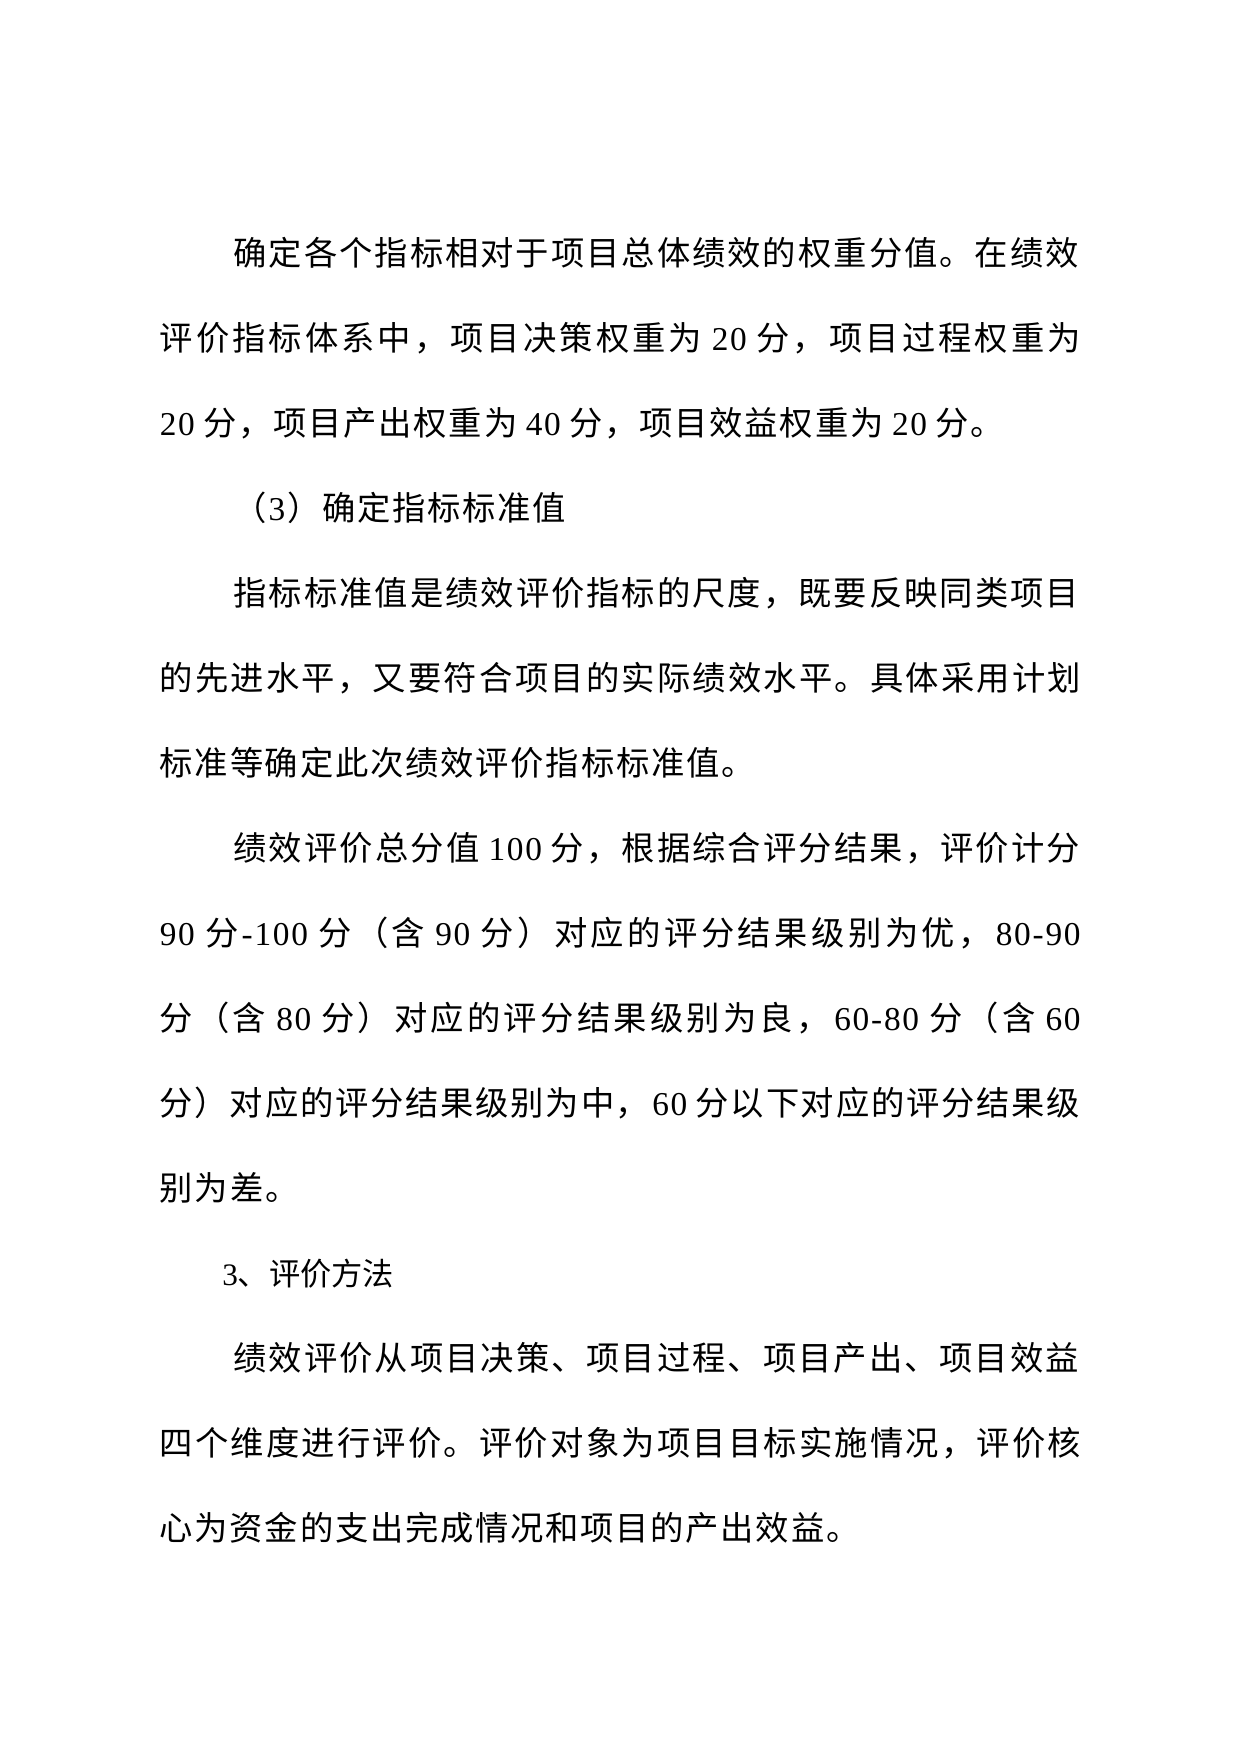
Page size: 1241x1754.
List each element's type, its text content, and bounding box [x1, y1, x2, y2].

text 指标标准值是绩效评价指标的尺度，既要反映同类项目的先进水平，又要符合项目的实际绩效水平。具体采用计划标准等确定此次绩效评价指标标准值。 [159, 549, 1081, 804]
title 绩效评价总分值100分，根据综合评分结果，评价计分90分-100分（含90分）对应的评分结果级别为优，80-90分（含80分）对应的评分结果级别为良，60-80分（含60分）对应的评分结果级别为中，60分以下对应的评分结果级别为差。 [159, 804, 1081, 1229]
text 绩效评价从项目决策、项目过程、项目产出、项目效益四个维度进行评价。评价对象为项目目标实施情况，评价核心为资金的支出完成情况和项目的产出效益。 [159, 1314, 1081, 1569]
text （3）确定指标标准值 [159, 464, 1081, 549]
text 确定各个指标相对于项目总体绩效的权重分值。在绩效评价指标体系中，项目决策权重为20分，项目过程权重为20分，项目产出权重为40分，项目效益权重为20分。 [159, 209, 1081, 464]
text 3、评价方法 [159, 1229, 1081, 1314]
